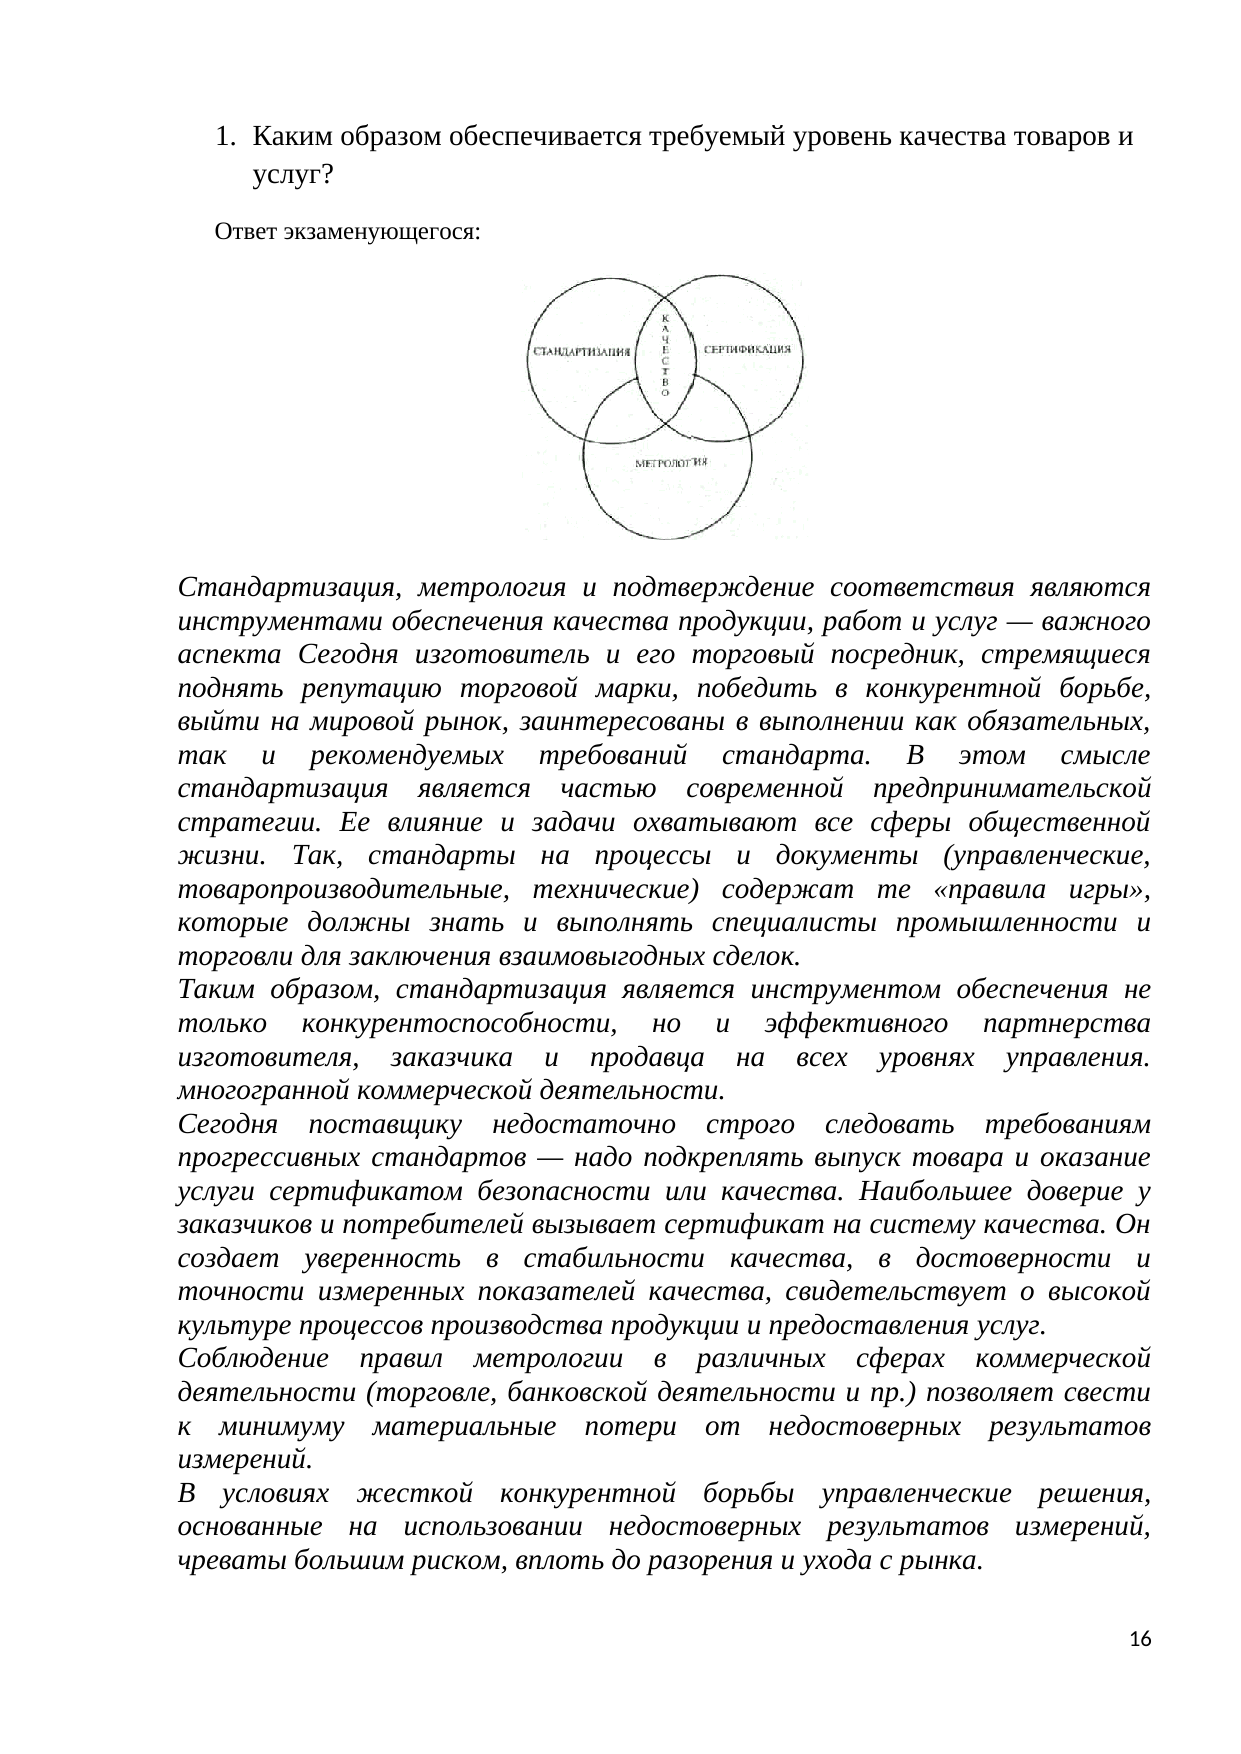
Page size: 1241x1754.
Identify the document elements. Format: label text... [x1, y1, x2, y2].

list Каким образом обеспечивается требуемый уровень качества товаров и услуг? [215, 118, 1152, 190]
text Ответ экзаменующегося: [214, 216, 1152, 245]
picture [520, 273, 809, 540]
text Стандартизация, метрология и подтверждение соответствия являются инструментами обеспечения качества продукции, работ и услуг — важного аспекта Сегодня изготовитель и его торговый посредник, стремящиеся поднять репутацию торговой марки, победить в конкурентной борьбе, выйти на мировой рынок, заинтересованы в выполнении как обязательных, так и рекомендуемых требований стандарта. В этом смысле стандартизация является частью современной предпринимательской стратегии. Ее влияние и задачи охватывают все сферы общественной жизни. Так, стандарты на процессы и документы (управленческие, товаропроизводительные, технические) содержат те «правила игры», которые должны знать и выполнять специалисты промышленности и торговли для заключения взаимовыгодных сделок. [177, 569, 1152, 972]
text Сегодня поставщику недостаточно строго следовать требованиям прогрессивных стандартов — надо подкреплять выпуск товара и оказание услуги сертификатом безопасности или качества. Наибольшее доверие у заказчиков и потребителей вызывает сертификат на систему качества. Он создает уверенность в стабильности качества, в достоверности и точности измеренных показателей качества, свидетельствует о высокой культуре процессов производства продукции и предоставления услуг. [177, 1106, 1152, 1341]
text Соблюдение правил метрологии в различных сферах коммерческой деятельности (торговле, банковской деятельности и пр.) позволяет свести к минимуму материальные потери от недостоверных результатов измерений. [177, 1341, 1152, 1475]
text Таким образом, стандартизация является инструментом обеспечения не только конкурентоспособности, но и эффективного партнерства изготовителя, заказчика и продавца на всех уровнях управления. многогранной коммерческой деятельности. [177, 972, 1152, 1106]
text В условиях жесткой конкурентной борьбы управленческие решения, основанные на использовании недостоверных результатов измерений, чреваты большим риском, вплоть до разорения и ухода с рынка. [177, 1475, 1152, 1575]
